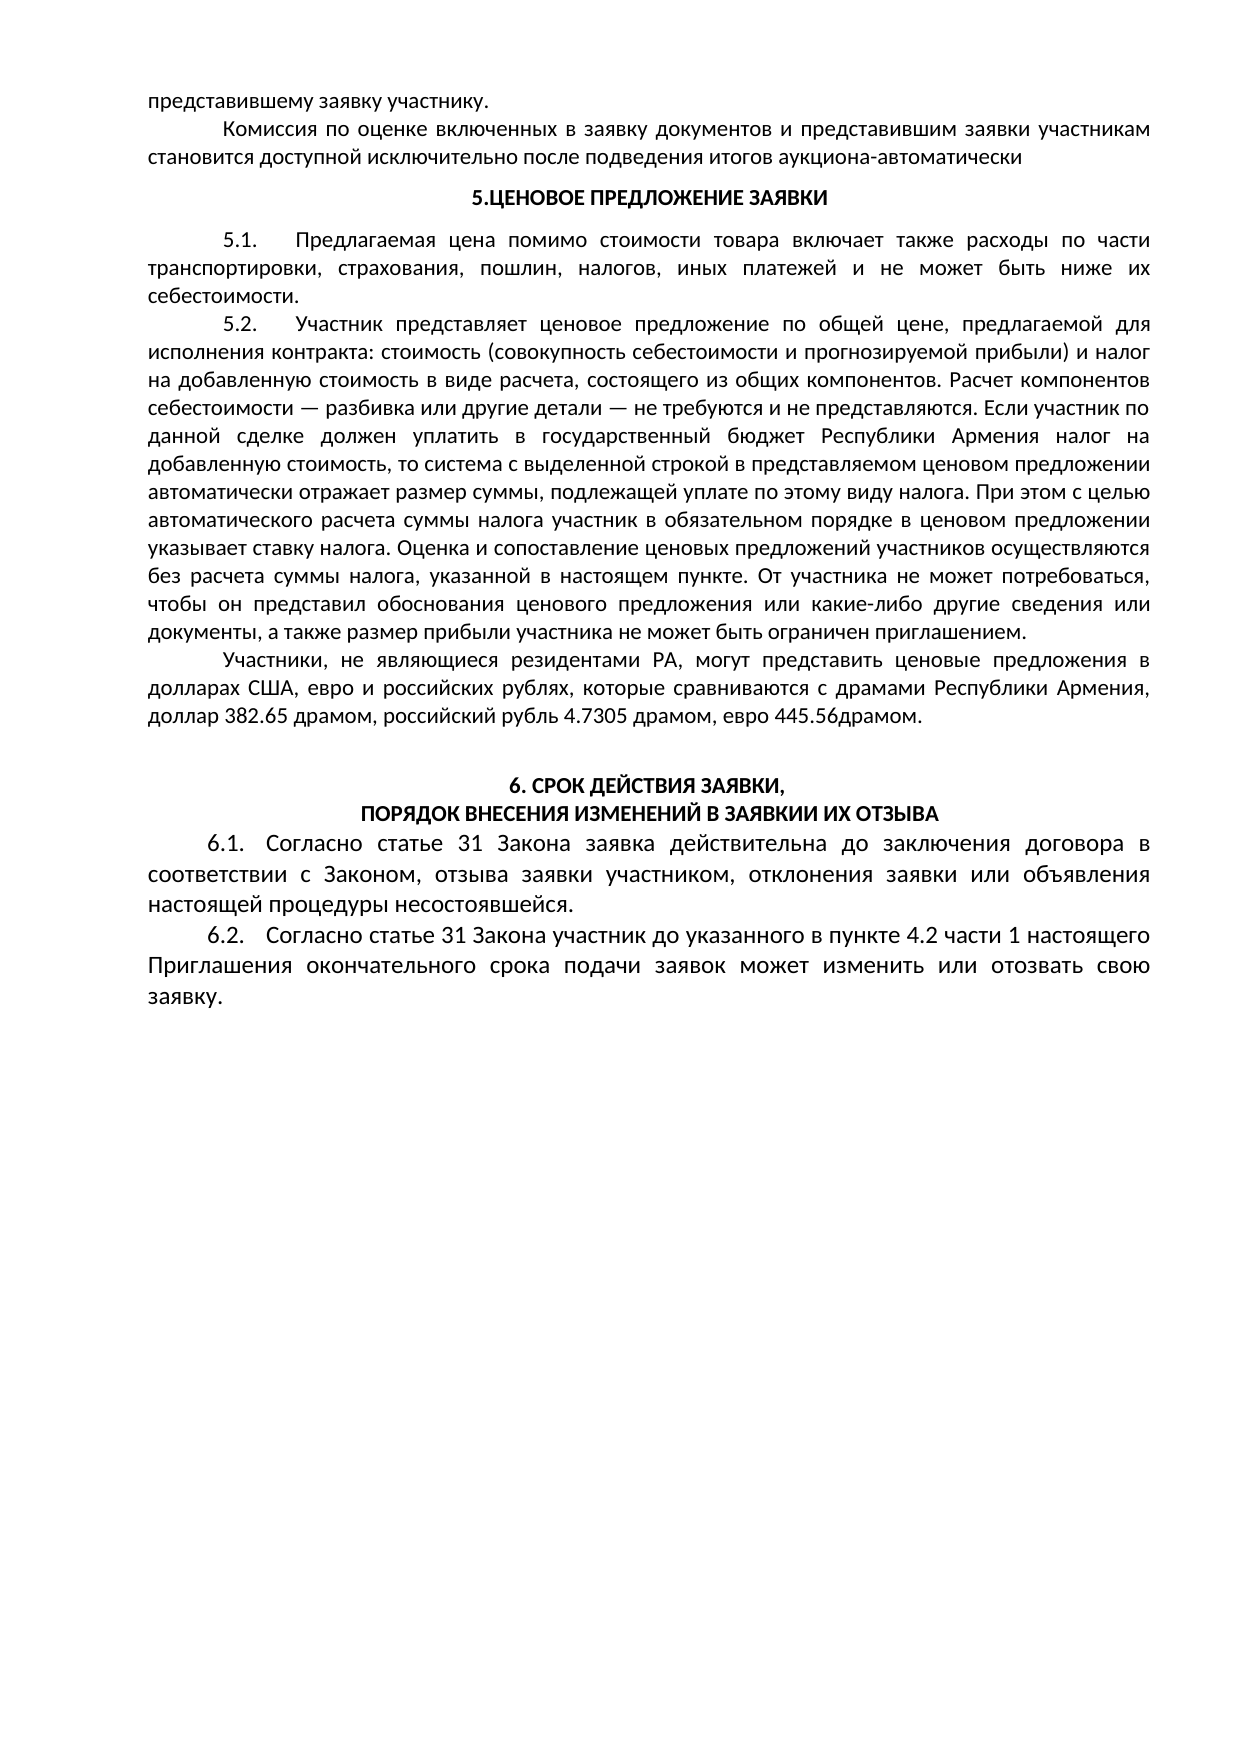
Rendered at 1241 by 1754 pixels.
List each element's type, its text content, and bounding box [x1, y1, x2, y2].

text 5.1. Предлагаемая цена помимо стоимости товара включает также расходы по части транспортировки, страхования, пошлин, налогов, иных платежей и не может быть ниже их себестоимости. [148, 225, 1152, 309]
text 6.1. Согласно статье 31 Закона заявка действительна до заключения договора в соответствии с Законом, отзыва заявки участником, отклонения заявки или объявления настоящей процедуры несостоявшейся. [148, 827, 1152, 919]
text 5.ЦЕНОВОЕ ПРЕДЛОЖЕНИЕ ЗАЯВКИ [148, 183, 1152, 211]
text 6. СРОК ДЕЙСТВИЯ ЗАЯВКИ, ПОРЯДОК ВНЕСЕНИЯ ИЗМЕНЕНИЙ В ЗАЯВКИИ ИХ ОТЗЫВА [207, 771, 1093, 827]
text 5.2. Участник представляет ценовое предложение по общей цене, предлагаемой для исполнения контракта: стоимость (совокупность себестоимости и прогнозируемой прибыли) и налог на добавленную стоимость в виде расчета, состоящего из общих компонентов. Расчет компонентов себестоимости — разбивка или другие детали — не требуются и не представляются. Если участник по данной сделке должен уплатить в государственный бюджет Республики Армения налог на добавленную стоимость, то система с выделенной строкой в представляемом ценовом предложении автоматически отражает размер суммы, подлежащей уплате по этому виду налога. При этом с целью автоматического расчета суммы налога участник в обязательном порядке в ценовом предложении указывает ставку налога. Оценка и сопоставление ценовых предложений участников осуществляются без расчета суммы налога, указанной в настоящем пункте. От участника не может потребоваться, чтобы он представил обоснования ценового предложения или какие-либо другие сведения или документы, а также размер прибыли участника не может быть ограничен приглашением. [148, 309, 1152, 645]
text 6.2. Согласно статье 31 Закона участник до указанного в пункте 4.2 части 1 настоящего Приглашения окончательного срока подачи заявок может изменить или отозвать свою заявку. [148, 919, 1152, 1011]
text Участники, не являющиеся резидентами РА, могут представить ценовые предложения в долларах США, евро и российских рублях, которые сравниваются с драмами Республики Армения, доллар 382.65 драмом, российский рубль 4.7305 драмом, евро 445.56драмом. [148, 645, 1152, 729]
text Комиссия по оценке включенных в заявку документов и представившим заявки участникам становится доступной исключительно после подведения итогов аукциона-автоматически [148, 114, 1152, 171]
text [148, 86, 1152, 114]
